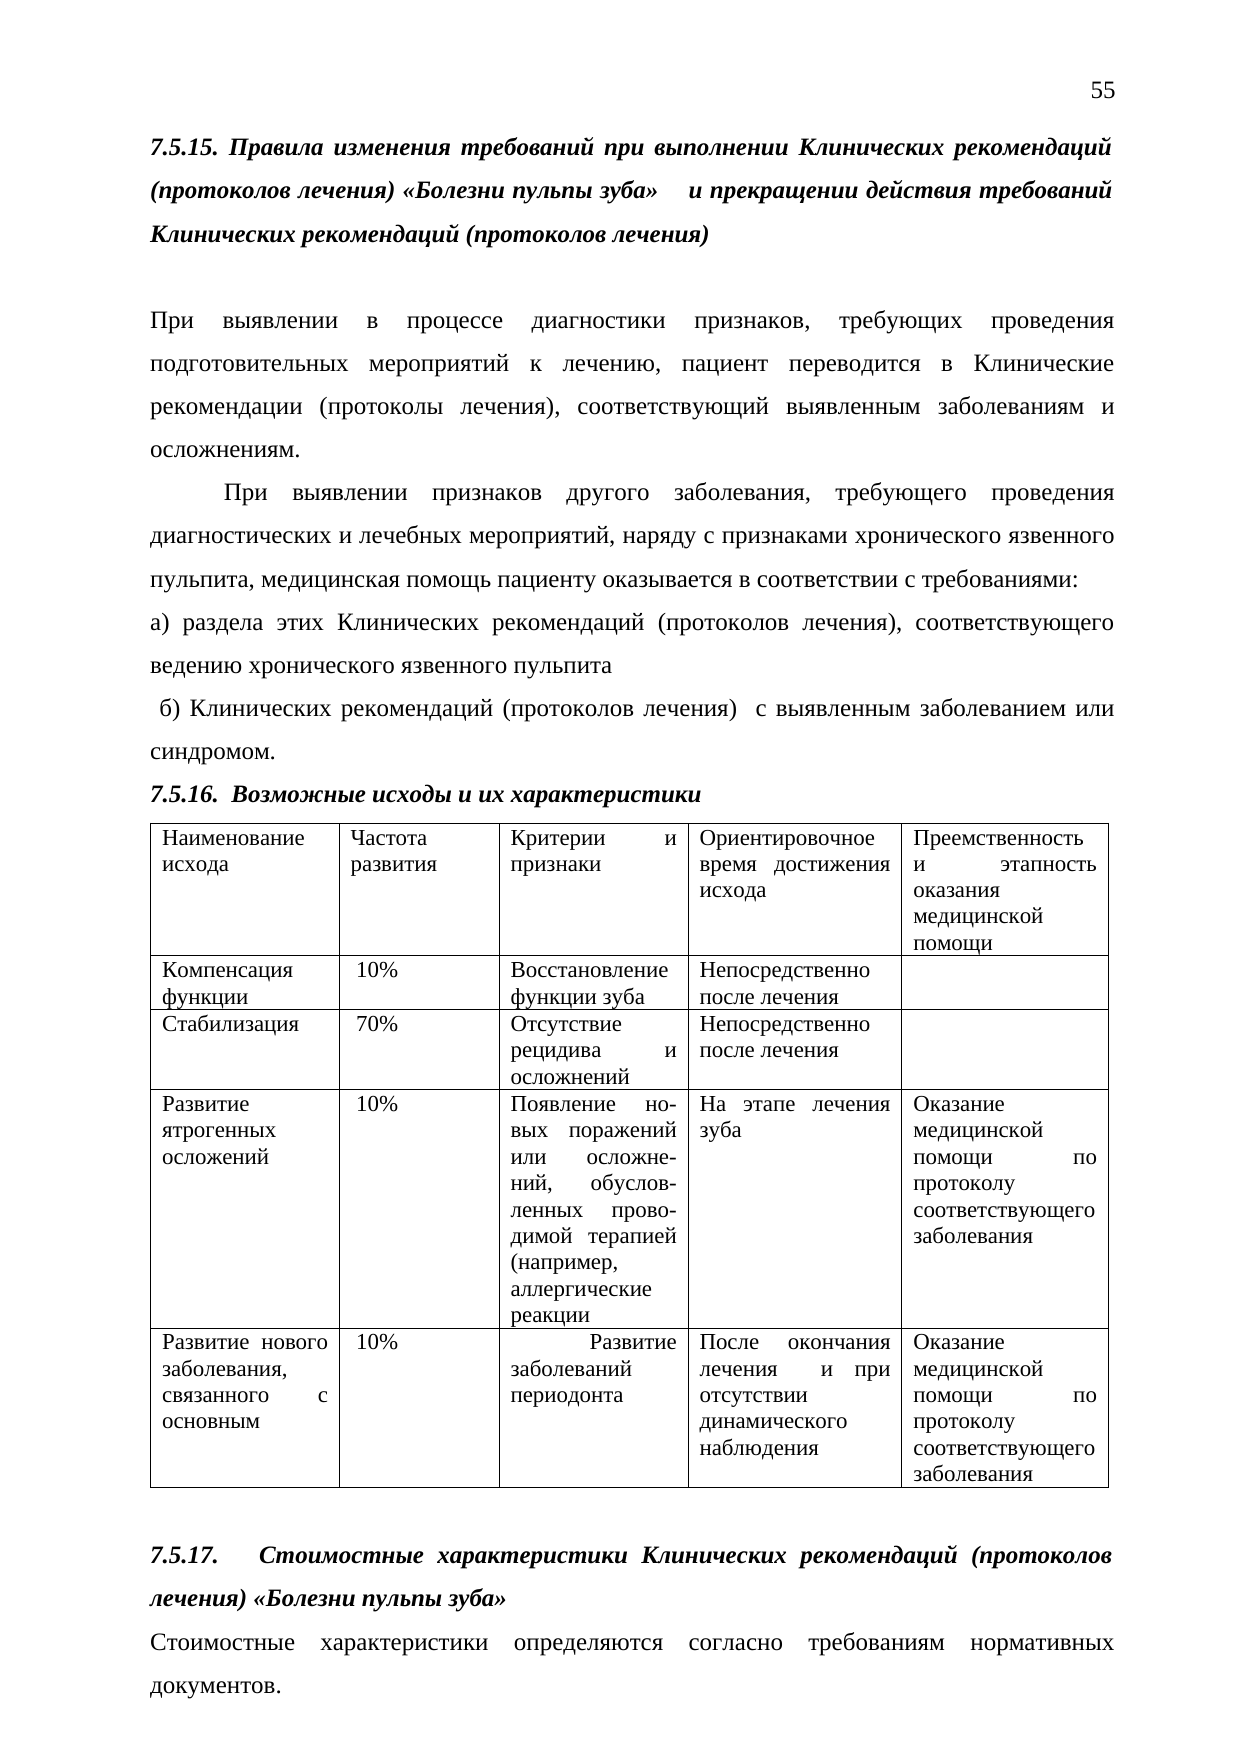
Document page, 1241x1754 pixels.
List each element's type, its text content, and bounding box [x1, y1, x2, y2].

table_header Ориентировочное время достижения исхода [689, 824, 901, 955]
table_cell На этапе лечения зуба [689, 1090, 901, 1327]
table_cell Стабилизация [151, 1010, 339, 1089]
table_header Критерии и признаки [500, 824, 688, 955]
table_header Частота развития [340, 824, 499, 955]
table_cell Отсутствие рецидива и осложнений [500, 1010, 688, 1089]
table_header Наименование исхода [151, 824, 339, 955]
table_cell После окончания лечения и при отсутствии динамического наблюдения [689, 1329, 901, 1487]
table_cell 10% [340, 956, 499, 1009]
table_cell 70% [340, 1010, 499, 1089]
table_cell Восстановление функции зуба [500, 956, 688, 1009]
table_cell [902, 956, 1108, 1009]
table_cell Оказание медицинской помощи по протоколу соответствующего заболевания [902, 1090, 1108, 1327]
table_cell 10% [340, 1329, 499, 1487]
table_cell Непосредственно после лечения [689, 956, 901, 1009]
table_cell Развитие заболеваний периодонта [500, 1329, 688, 1487]
table_cell Непосредственно после лечения [689, 1010, 901, 1089]
text 7.5.17. Стоимостные характеристики Клинических рекомендаций (протоколов лечения) «Болезни пульпы зуба» [150, 1540, 1115, 1612]
text При выявлении в процессе диагностики признаков, требующих проведения подготовительных мероприятий к лечению, пациент переводится в Клинические рекомендации (протоколы лечения), соответствующий выявленным заболеваниям и осложнениям. [150, 305, 1115, 463]
table_cell 10% [340, 1090, 499, 1327]
text а) раздела этих Клинических рекомендаций (протоколов лечения), соответствующего ведению хронического язвенного пульпита [150, 607, 1115, 679]
table_cell Появление но-вых поражений или осложне-ний, обуслов-ленных прово-димой терапией (например, аллергические реакции [500, 1090, 688, 1327]
text 7.5.16. Возможные исходы и их характеристики [150, 779, 1115, 808]
table_header Преемственность и этапность оказания медицинской помощи [902, 824, 1108, 955]
table_cell [902, 1010, 1108, 1089]
table_cell Компенсация функции [151, 956, 339, 1009]
text б) Клинических рекомендаций (протоколов лечения) с выявленным заболеванием или синдромом. [150, 693, 1115, 765]
text 7.5.15. Правила изменения требований при выполнении Клинических рекомендаций (протоколов лечения) «Болезни пульпы зуба» и прекращении действия требований Клинических рекомендаций (протоколов лечения) [150, 132, 1115, 247]
table_cell Развитие нового заболевания, связанного с основным [151, 1329, 339, 1487]
text При выявлении признаков другого заболевания, требующего проведения диагностических и лечебных мероприятий, наряду с признаками хронического язвенного пульпита, медицинская помощь пациенту оказывается в соответствии с требованиями: [150, 477, 1115, 592]
text Стоимостные характеристики определяются согласно требованиям нормативных документов. [150, 1627, 1115, 1698]
table_cell Оказание медицинской помощи по протоколу соответствующего заболевания [902, 1329, 1108, 1487]
table_cell Развитие ятрогенных осложений [151, 1090, 339, 1327]
